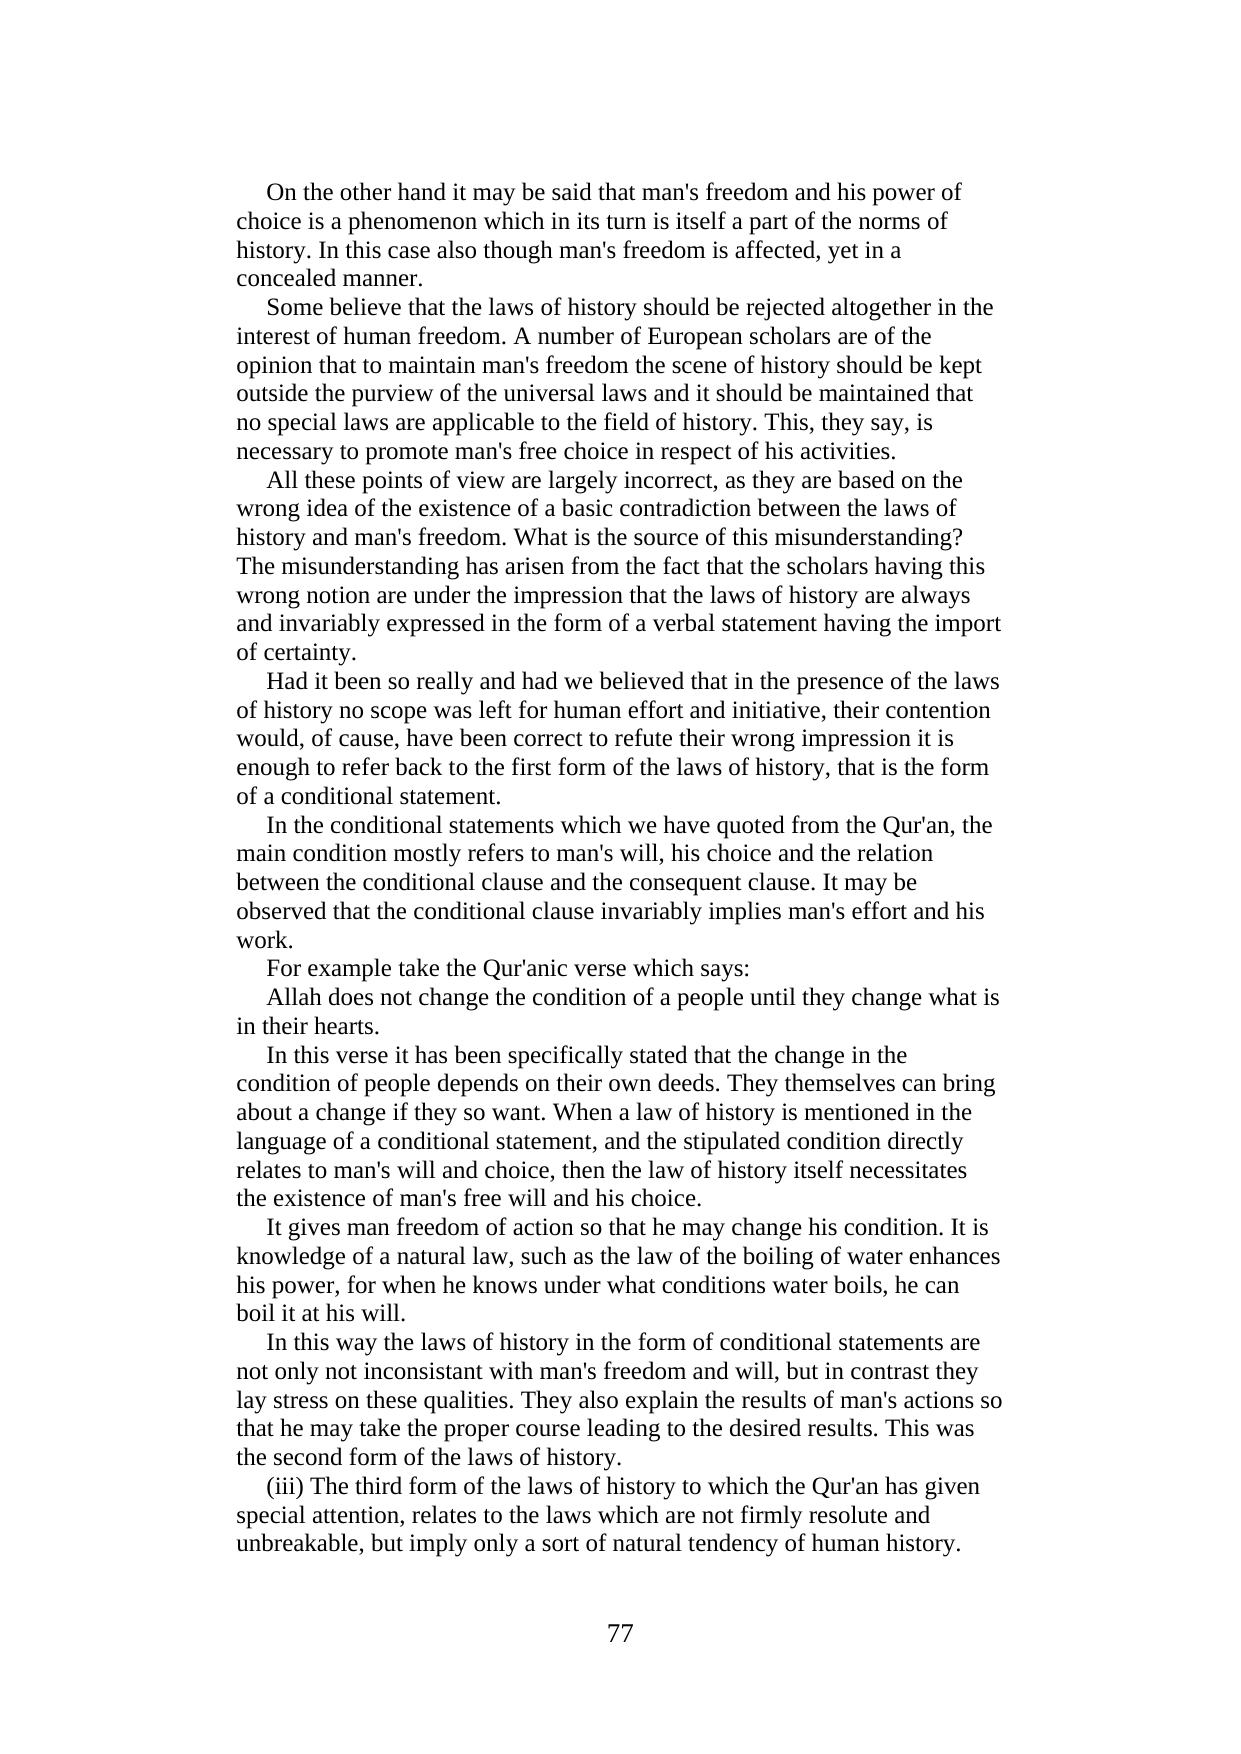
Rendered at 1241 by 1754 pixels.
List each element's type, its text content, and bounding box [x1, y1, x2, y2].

text In the conditional statements which we have quoted from the Qur'an, the main condition mostly refers to man's will, his choice and the relation between the conditional clause and the consequent clause. It may be observed that the conditional clause invariably implies man's effort and his work. [236, 810, 1004, 953]
text Had it been so really and had we believed that in the presence of the laws of history no scope was left for human effort and initiative, their contention would, of cause, have been correct to refute their wrong impression it is enough to refer back to the first form of the laws of history, that is the form of a conditional statement. [236, 666, 1004, 810]
text It gives man freedom of action so that he may change his condition. It is knowledge of a natural law, such as the law of the boiling of water enhances his power, for when he knows under what conditions water boils, he can boil it at his will. [236, 1212, 1004, 1327]
text (iii) The third form of the laws of history to which the Qur'an has given special attention, relates to the laws which are not firmly resolute and unbreakable, but imply only a sort of natural tendency of human history. [236, 1471, 1004, 1557]
text Some believe that the laws of history should be rejected altogether in the interest of human freedom. A number of European scholars are of the opinion that to maintain man's freedom the scene of history should be kept outside the purview of the universal laws and it should be maintained that no special laws are applicable to the field of history. This, they say, is necessary to promote man's free choice in respect of his activities. [236, 292, 1004, 465]
text For example take the Qur'anic verse which says: [236, 953, 1004, 982]
text Allah does not change the condition of a people until they change what is in their hearts. [236, 982, 1004, 1040]
text In this way the laws of history in the form of conditional statements are not only not inconsistant with man's freedom and will, but in contrast they lay stress on these qualities. They also explain the results of man's actions so that he may take the proper course leading to the desired results. This was the second form of the laws of history. [236, 1327, 1004, 1471]
text In this verse it has been specifically stated that the change in the condition of people depends on their own deeds. They themselves can bring about a change if they so want. When a law of history is mentioned in the language of a conditional statement, and the stipulated condition directly relates to man's will and choice, then the law of history itself necessitates the existence of man's free will and his choice. [236, 1040, 1004, 1212]
text On the other hand it may be said that man's freedom and his power of choice is a phenomenon which in its turn is itself a part of the norms of history. In this case also though man's freedom is affected, yet in a concealed manner. [236, 177, 1004, 292]
text All these points of view are largely incorrect, as they are based on the wrong idea of the existence of a basic contradiction between the laws of history and man's freedom. What is the source of this misunderstanding? The misunderstanding has arisen from the fact that the scholars having this wrong notion are under the impression that the laws of history are always and invariably expressed in the form of a verbal statement having the import of certainty. [236, 465, 1004, 666]
